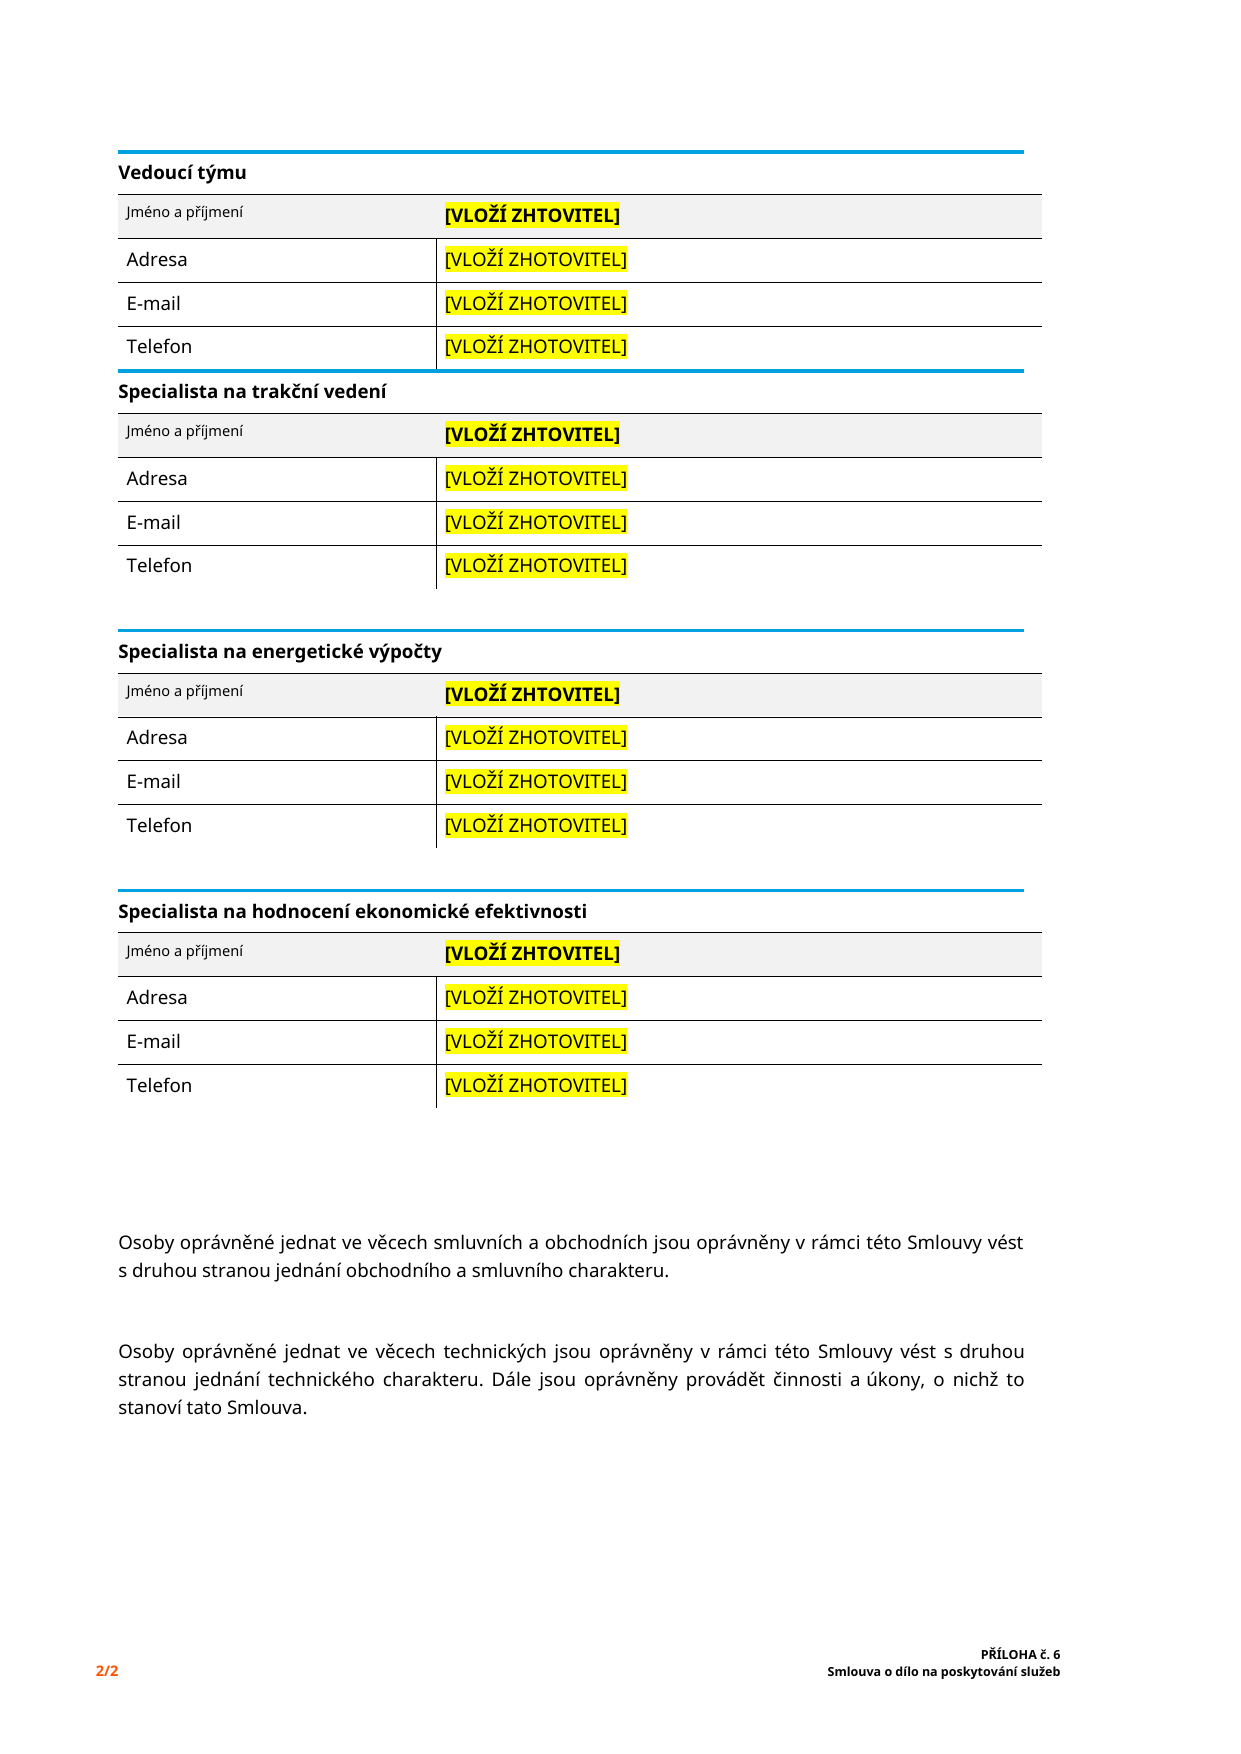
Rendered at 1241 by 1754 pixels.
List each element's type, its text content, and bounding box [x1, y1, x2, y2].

table_cell Adresa [118, 718, 436, 760]
table_cell [VLOŽÍ ZHOTOVITEL] [437, 458, 1042, 501]
text Specialista na energetické výpočty [118, 632, 1024, 664]
table_header Jméno a příjmení [118, 933, 436, 976]
table_header [VLOŽÍ ZHTOVITEL] [436, 195, 1042, 238]
table_cell [VLOŽÍ ZHOTOVITEL] [437, 327, 1042, 369]
table_cell [VLOŽÍ ZHOTOVITEL] [437, 546, 1042, 588]
text Specialista na trakční vedení [118, 373, 1024, 404]
table_header Jméno a příjmení [118, 414, 436, 457]
table_cell [VLOŽÍ ZHOTOVITEL] [437, 283, 1042, 326]
table_cell [VLOŽÍ ZHOTOVITEL] [437, 502, 1042, 544]
table_cell Adresa [118, 458, 436, 501]
table_header [VLOŽÍ ZHTOVITEL] [436, 674, 1042, 716]
text Vedoucí týmu [118, 154, 1024, 185]
table_header Jméno a příjmení [118, 674, 436, 716]
table_cell Adresa [118, 977, 436, 1020]
table_cell E-mail [118, 761, 436, 804]
table_cell [VLOŽÍ ZHOTOVITEL] [437, 977, 1042, 1020]
text Osoby oprávněné jednat ve věcech smluvních a obchodních jsou oprávněny v rámci této Smlouvy vést s druhou stranou jednání obchodního a smluvního charakteru. [118, 1229, 1024, 1283]
table_cell [VLOŽÍ ZHOTOVITEL] [437, 239, 1042, 282]
text Osoby oprávněné jednat ve věcech technických jsou oprávněny v rámci této Smlouvy vést s druhou stranou jednání technického charakteru. Dále jsou oprávněny provádět činnosti a úkony, o nichž to stanoví tato Smlouva. [118, 1338, 1024, 1420]
table_cell [VLOŽÍ ZHOTOVITEL] [437, 1021, 1042, 1064]
table_header [VLOŽÍ ZHTOVITEL] [436, 933, 1042, 976]
table_cell E-mail [118, 1021, 436, 1064]
table_header [VLOŽÍ ZHTOVITEL] [436, 414, 1042, 457]
table_cell Adresa [118, 239, 436, 282]
table_cell Telefon [118, 805, 436, 848]
table_header Jméno a příjmení [118, 195, 436, 238]
table_cell E-mail [118, 283, 436, 326]
table_cell [VLOŽÍ ZHOTOVITEL] [437, 718, 1042, 760]
table_cell Telefon [118, 1065, 436, 1108]
table_cell [VLOŽÍ ZHOTOVITEL] [437, 805, 1042, 848]
table_cell [VLOŽÍ ZHOTOVITEL] [437, 1065, 1042, 1108]
table_cell Telefon [118, 546, 436, 588]
table_cell E-mail [118, 502, 436, 544]
table_cell Telefon [118, 327, 436, 369]
table_cell [VLOŽÍ ZHOTOVITEL] [437, 761, 1042, 804]
text Specialista na hodnocení ekonomické efektivnosti [118, 892, 1024, 923]
